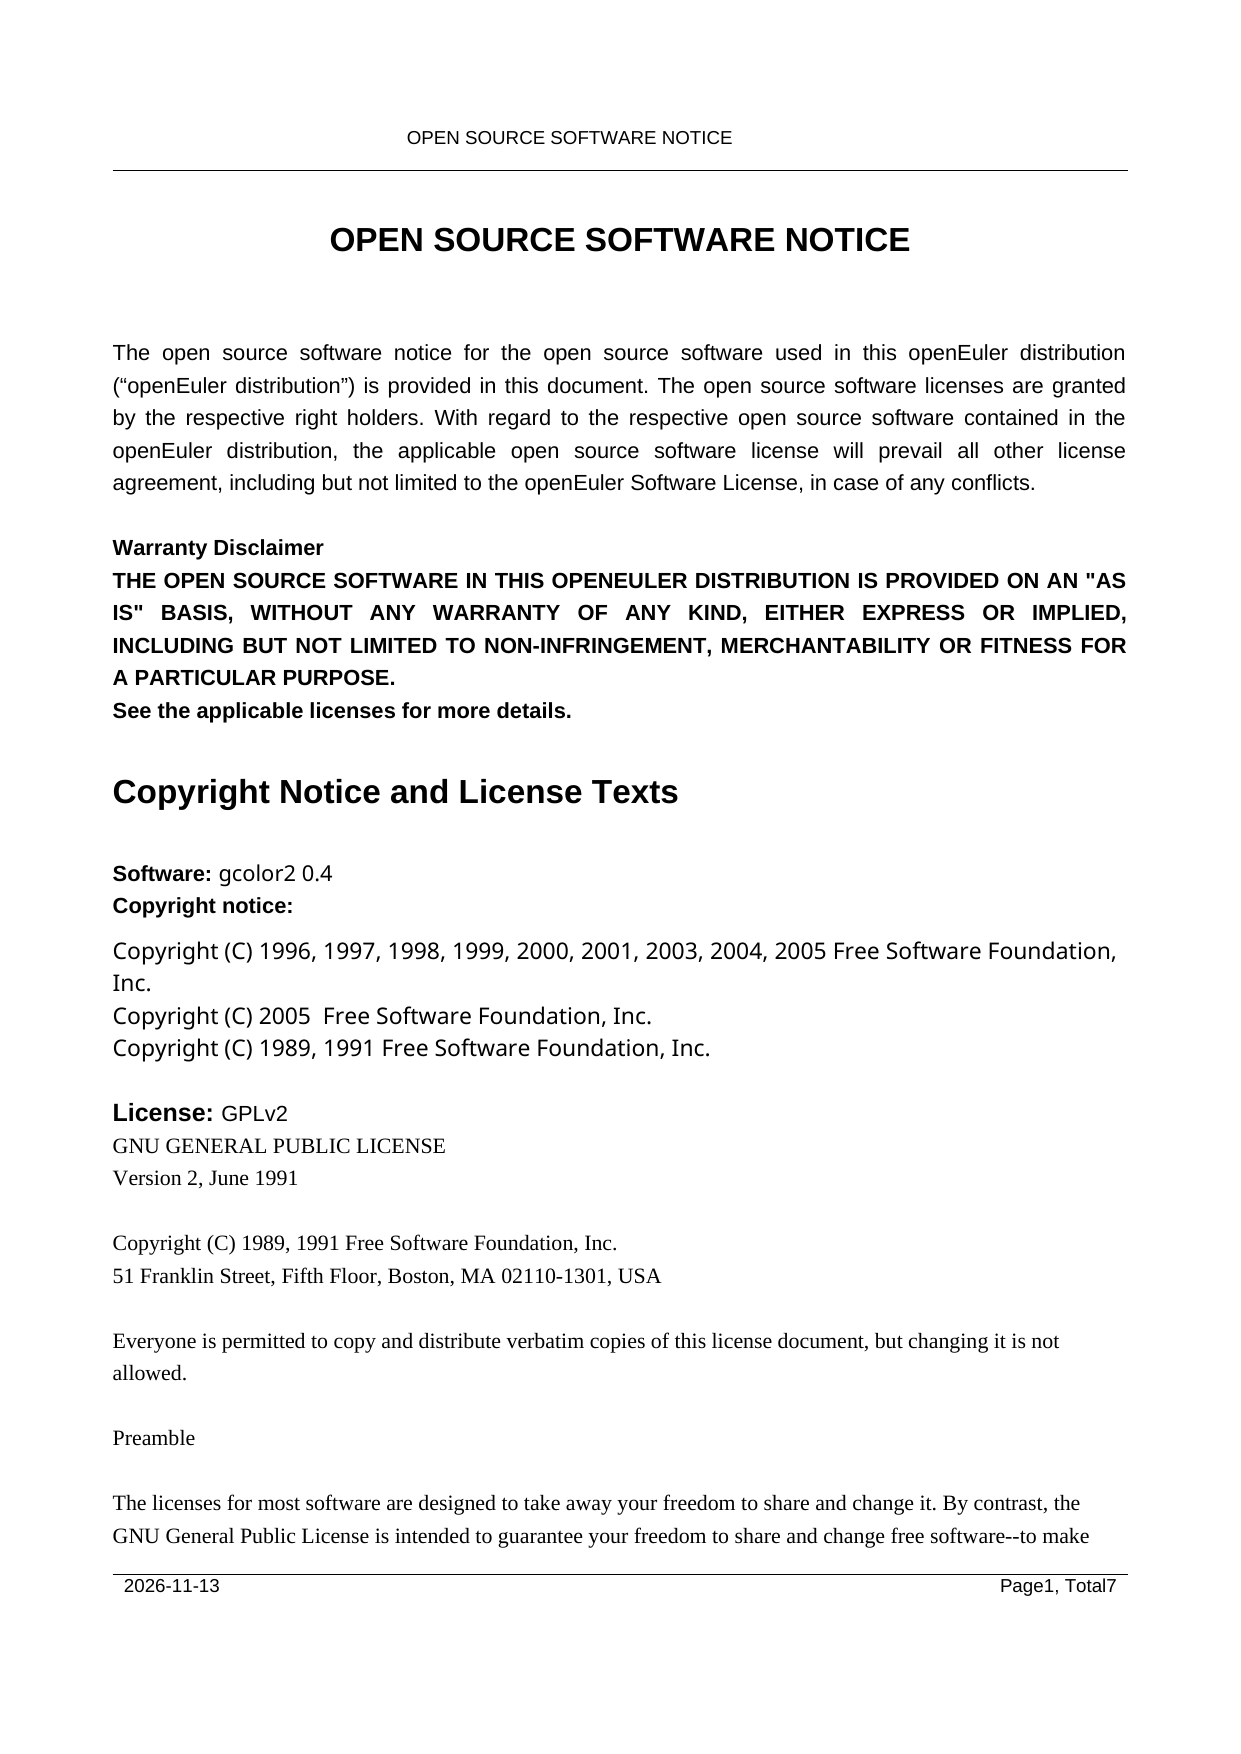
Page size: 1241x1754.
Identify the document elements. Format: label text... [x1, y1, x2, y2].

text Copyright Notice and License Texts [112, 759, 1128, 824]
text The open source software notice for the open source software used in this openEuler distribution (“openEuler distribution”) is provided in this document. The open source software licenses are granted by the respective right holders. With regard to the respective open source software contained in the openEuler distribution, the applicable open source software license will prevail all other license agreement, including but not limited to the openEuler Software License, in case of any conflicts. [112, 336, 1128, 499]
text Copyright notice: [112, 889, 1128, 921]
text Warranty Disclaimer [112, 531, 1128, 564]
text Copyright (C) 1996, 1997, 1998, 1999, 2000, 2001, 2003, 2004, 2005 Free Software Foundation, Inc. Copyright (C) 2005 Free Software Foundation, Inc. Copyright (C) 1989, 1991 Free Software Foundation, Inc. [112, 934, 1128, 1096]
text THE OPEN SOURCE SOFTWARE IN THIS OPENEULER DISTRIBUTION IS PROVIDED ON AN "AS IS" BASIS, WITHOUT ANY WARRANTY OF ANY KIND, EITHER EXPRESS OR IMPLIED, INCLUDING BUT NOT LIMITED TO NON-INFRINGEMENT, MERCHANTABILITY OR FITNESS FOR A PARTICULAR PURPOSE. See the applicable licenses for more details. [112, 564, 1128, 726]
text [112, 1129, 1128, 1551]
text OPEN SOURCE SOFTWARE NOTICE [112, 206, 1128, 271]
title Software: gcolor2 0.4 [112, 856, 1128, 889]
text License: GPLv2 [112, 1096, 1128, 1129]
